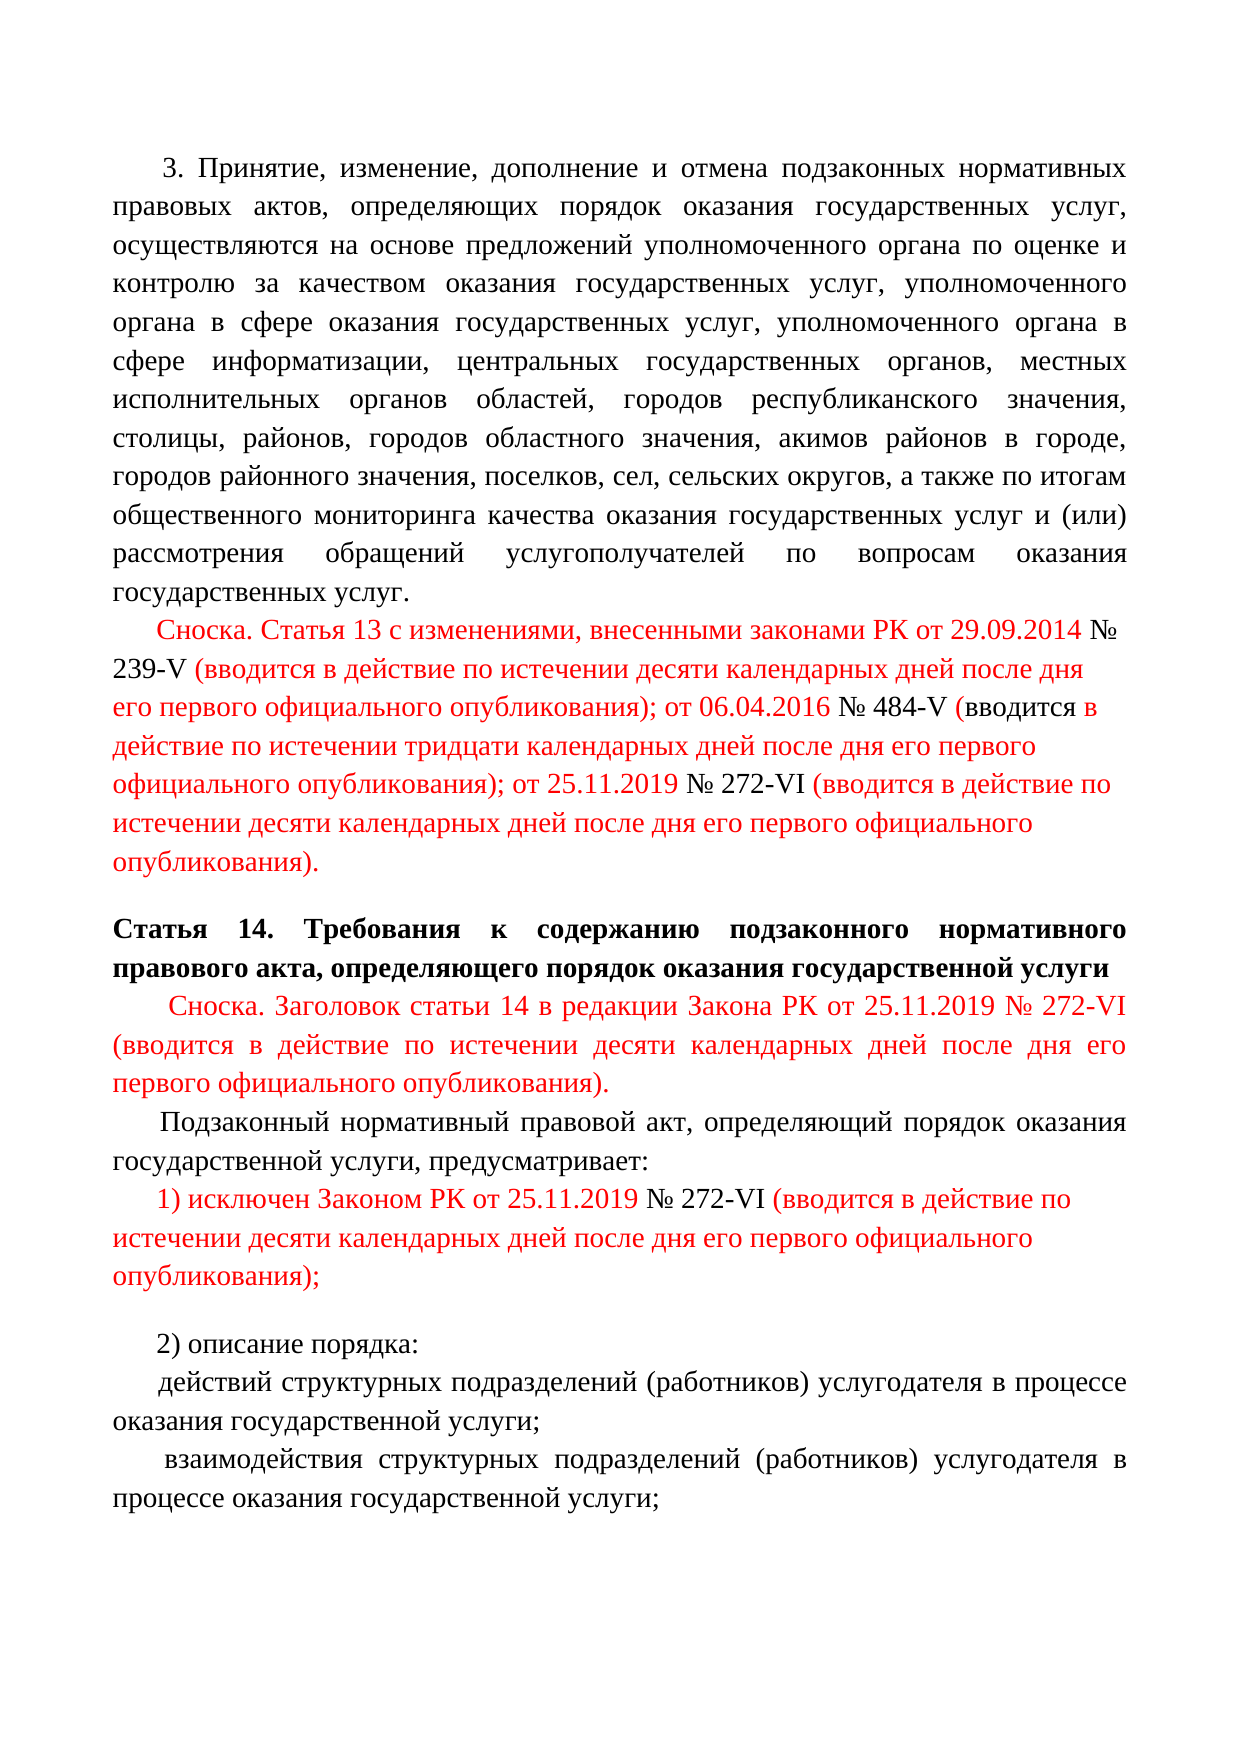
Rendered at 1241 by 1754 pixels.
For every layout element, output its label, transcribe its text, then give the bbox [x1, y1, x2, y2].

text 3. Принятие, изменение, дополнение и отмена подзаконных нормативных правовых актов, определяющих порядок оказания государственных услуг, осуществляются на основе предложений уполномоченного органа по оценке и контролю за качеством оказания государственных услуг, уполномоченного органа в сфере оказания государственных услуг, уполномоченного органа в сфере информатизации, центральных государственных органов, местных исполнительных органов областей, городов республиканского значения, столицы, районов, городов областного значения, акимов районов в городе, городов районного значения, поселков, сел, сельских округов, а также по итогам общественного мониторинга качества оказания государственных услуг и (или) рассмотрения обращений услугополучателей по вопросам оказания государственных услуг. [112, 150, 1128, 607]
text Подзаконный нормативный правовой акт, определяющий порядок оказания государственной услуги, предусматривает: [112, 1104, 1128, 1176]
text 1) исключен Законом РК от 25.11.2019 № 272-VI (вводится в действие по истечении десяти календарных дней после дня его первого официального опубликования); [112, 1181, 1128, 1322]
text действий структурных подразделений (работников) услугодателя в процессе оказания государственной услуги; [112, 1364, 1128, 1436]
text Сноска. Заголовок статьи 14 в редакции Закона РК от 25.11.2019 № 272-VI (вводится в действие по истечении десяти календарных дней после дня его первого официального опубликования). [112, 988, 1128, 1099]
text Сноска. Статья 13 с изменениями, внесенными законами РК от 29.09.2014 № 239-V (вводится в действие по истечении десяти календарных дней после дня его первого официального опубликования); от 06.04.2016 № 484-V (вводится в действие по истечении тридцати календарных дней после дня его первого официального опубликования); от 25.11.2019 № 272-VI (вводится в действие по истечении десяти календарных дней после дня его первого официального опубликования). [112, 612, 1128, 907]
text взаимодействия структурных подразделений (работников) услугодателя в процессе оказания государственной услуги; [112, 1441, 1128, 1513]
text Статья 14. Требования к содержанию подзаконного нормативного правового акта, определяющего порядок оказания государственной услуги [112, 911, 1128, 983]
text 2) описание порядка: [112, 1326, 1128, 1359]
